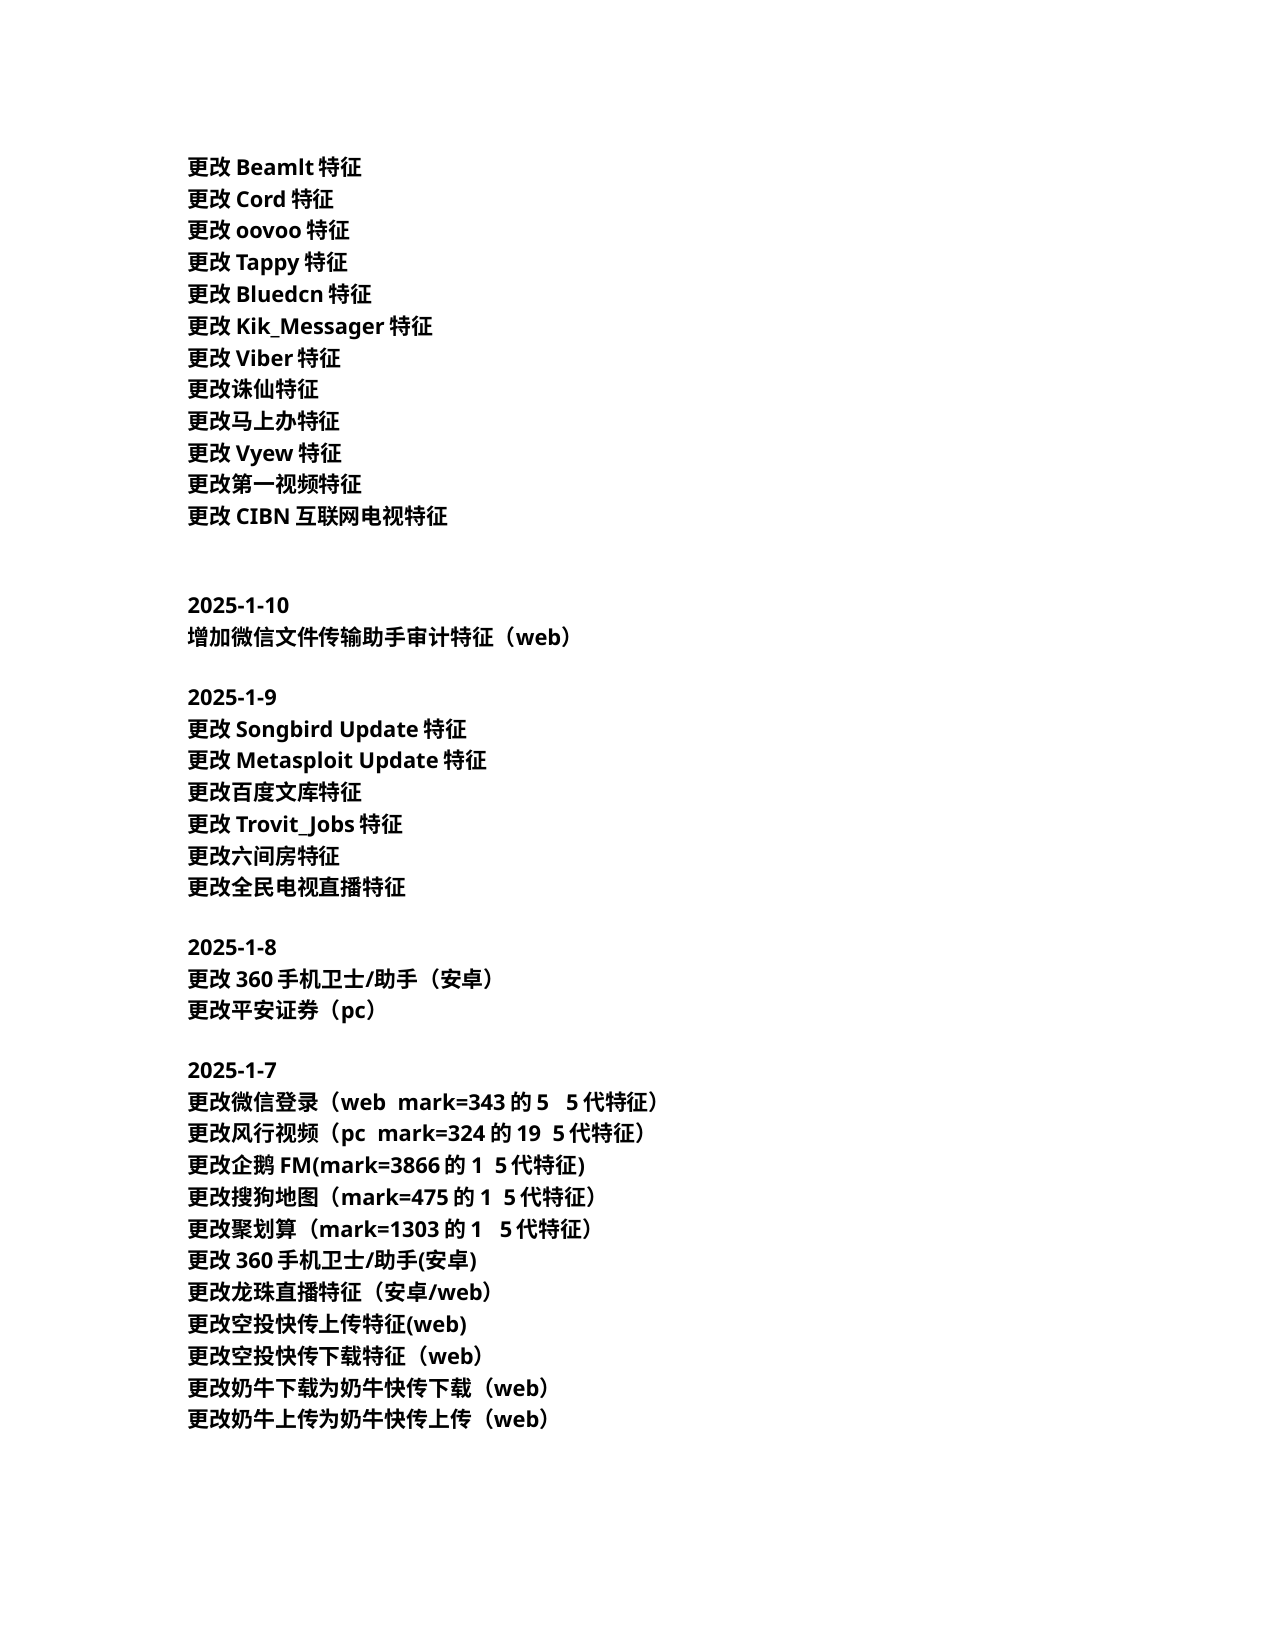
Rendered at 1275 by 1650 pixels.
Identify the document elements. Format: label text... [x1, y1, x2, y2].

text 更改360手机卫士/助手(安卓) [187, 1243, 1087, 1275]
text 更改微信登录（web mark=343的5 5代特征） [187, 1085, 1087, 1116]
text 2025-1-8 [187, 932, 1087, 962]
text 更改Trovit_Jobs特征 [187, 807, 1087, 839]
text 2025-1-10 [187, 591, 1087, 620]
text 更改Metasploit Update特征 [187, 743, 1087, 775]
text 更改全民电视直播特征 [187, 870, 1087, 902]
text 增加微信文件传输助手审计特征（web） [187, 620, 1087, 652]
text 更改Kik_Messager特征 [187, 309, 1087, 341]
text 更改CIBN互联网电视特征 [187, 499, 1087, 531]
text 2025-1-7 [187, 1055, 1087, 1085]
text 更改平安证券（pc） [187, 993, 1087, 1025]
text 更改Songbird Update特征 [187, 712, 1087, 743]
text 更改第一视频特征 [187, 467, 1087, 499]
text 更改六间房特征 [187, 839, 1087, 870]
text 更改Viber特征 [187, 341, 1087, 372]
text 更改Tappy特征 [187, 245, 1087, 277]
text 更改Vyew特征 [187, 436, 1087, 467]
text 更改龙珠直播特征（安卓/web） [187, 1275, 1087, 1307]
text 更改奶牛上传为奶牛快传上传（web） [187, 1402, 1087, 1434]
text 更改空投快传下载特征（web） [187, 1339, 1087, 1371]
text 更改360手机卫士/助手（安卓） [187, 962, 1087, 993]
text 更改风行视频（pc mark=324的19 5代特征） [187, 1116, 1087, 1148]
text 更改Beamlt特征 [187, 150, 1087, 182]
text 2025-1-9 [187, 682, 1087, 712]
text 更改百度文库特征 [187, 775, 1087, 807]
text 更改奶牛下载为奶牛快传下载（web） [187, 1371, 1087, 1402]
text 更改oovoo特征 [187, 213, 1087, 245]
text 更改空投快传上传特征(web) [187, 1307, 1087, 1339]
text 更改搜狗地图（mark=475的1 5代特征） 更改聚划算（mark=1303的1 5代特征） [187, 1180, 1087, 1243]
text 更改Bluedcn特征 [187, 277, 1087, 309]
text 更改企鹅FM(mark=3866的1 5代特征) [187, 1148, 1087, 1180]
text 更改诛仙特征 [187, 372, 1087, 404]
text 更改马上办特征 [187, 404, 1087, 436]
text 更改Cord特征 [187, 182, 1087, 213]
